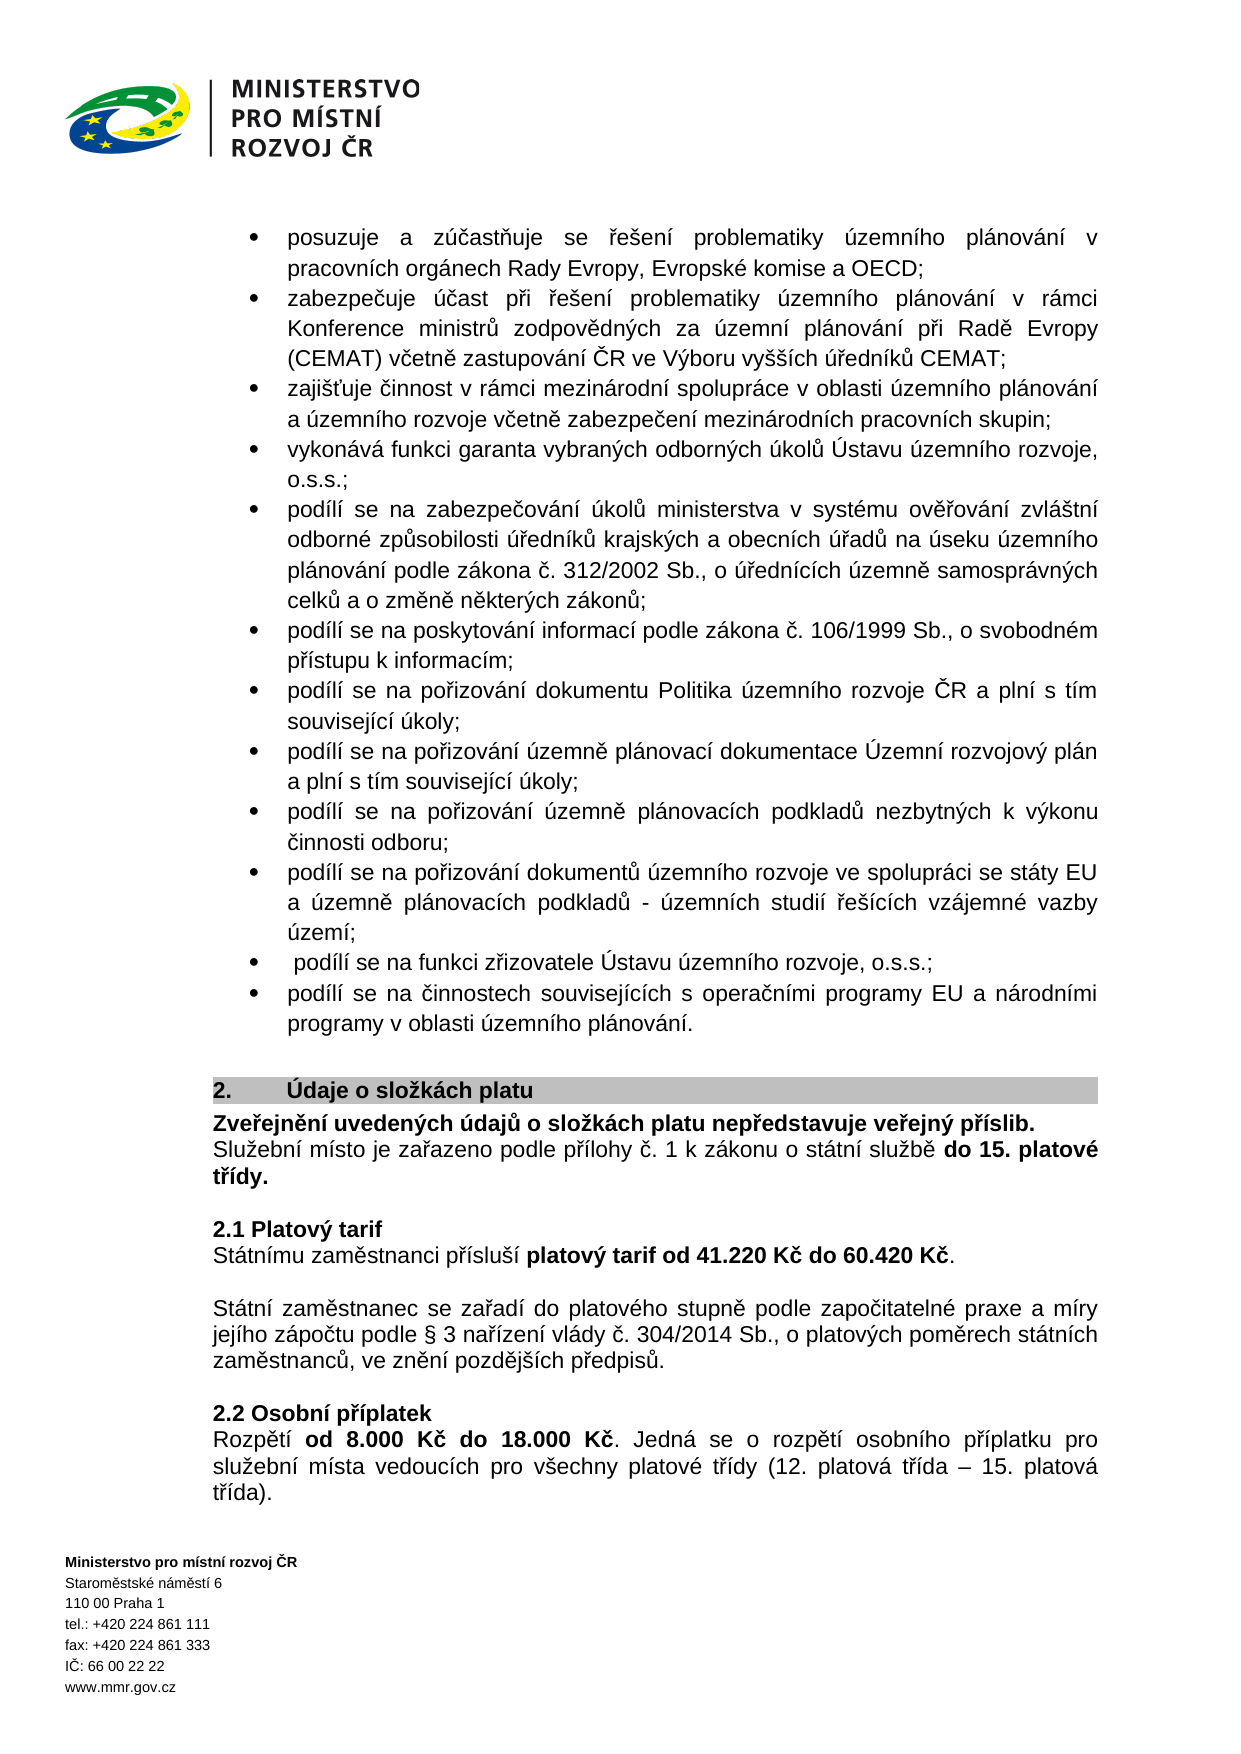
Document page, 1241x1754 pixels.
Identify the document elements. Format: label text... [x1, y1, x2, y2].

subtitle 2. Údaje o složkách platu [213, 1077, 1098, 1104]
text Rozpětí od 8.000 Kč do 18.000 Kč. Jedná se o rozpětí osobního příplatku pro služební místa vedoucích pro všechny platové třídy (12. platová třída – 15. platová třída). [213, 1426, 1098, 1505]
text Služební místo je zařazeno podle přílohy č. 1 k zákonu o státní službě do 15. platové třídy. [213, 1136, 1098, 1189]
list vykonává funkci garanta vybraných odborných úkolů Ústavu územního rozvoje, o.s.s.; [250, 436, 1098, 492]
text Státnímu zaměstnanci přísluší platový tarif od 41.220 Kč do 60.420 Kč. [213, 1242, 1098, 1268]
list podílí se na zabezpečování úkolů ministerstva v systému ověřování zvláštní odborné způsobilosti úředníků krajských a obecních úřadů na úseku územního plánování podle zákona č. 312/2002 Sb., o úřednících územně samosprávných celků a o změně některých zákonů; [250, 496, 1098, 613]
text Zveřejnění uvedených údajů o složkách platu nepředstavuje veřejný příslib. [213, 1110, 1098, 1136]
list podílí se na činnostech souvisejících s operačními programy EU a národními programy v oblasti územního plánování. [250, 979, 1098, 1036]
list podílí se na pořizování územně plánovacích podkladů nezbytných k výkonu činnosti odboru; [250, 798, 1098, 855]
list podílí se na funkci zřizovatele Ústavu územního rozvoje, o.s.s.; [250, 949, 1098, 976]
text 2.2 Osobní příplatek [213, 1400, 1098, 1426]
list zajišťuje činnost v rámci mezinárodní spolupráce v oblasti územního plánování a územního rozvoje včetně zabezpečení mezinárodních pracovních skupin; [250, 375, 1098, 432]
list podílí se na pořizování dokumentů územního rozvoje ve spolupráci se státy EU a územně plánovacích podkladů - územních studií řešících vzájemné vazby území; [250, 859, 1098, 946]
list podílí se na pořizování dokumentu Politika územního rozvoje ČR a plní s tím související úkoly; [250, 677, 1098, 734]
list podílí se na pořizování územně plánovací dokumentace Územní rozvojový plán a plní s tím související úkoly; [250, 738, 1098, 794]
list zabezpečuje účast při řešení problematiky územního plánování v rámci Konference ministrů zodpovědných za územní plánování při Radě Evropy (CEMAT) včetně zastupování ČR ve Výboru vyšších úředníků CEMAT; [250, 285, 1098, 372]
text 2.1 Platový tarif [213, 1216, 1098, 1242]
picture [65, 79, 420, 157]
list podílí se na poskytování informací podle zákona č. 106/1999 Sb., o svobodném přístupu k informacím; [250, 617, 1098, 674]
text Státní zaměstnanec se zařadí do platového stupně podle započitatelné praxe a míry jejího zápočtu podle § 3 nařízení vlády č. 304/2014 Sb., o platových poměrech státních zaměstnanců, ve znění pozdějších předpisů. [213, 1294, 1098, 1374]
list posuzuje a zúčastňuje se řešení problematiky územního plánování v pracovních orgánech Rady Evropy, Evropské komise a OECD; [250, 224, 1098, 281]
